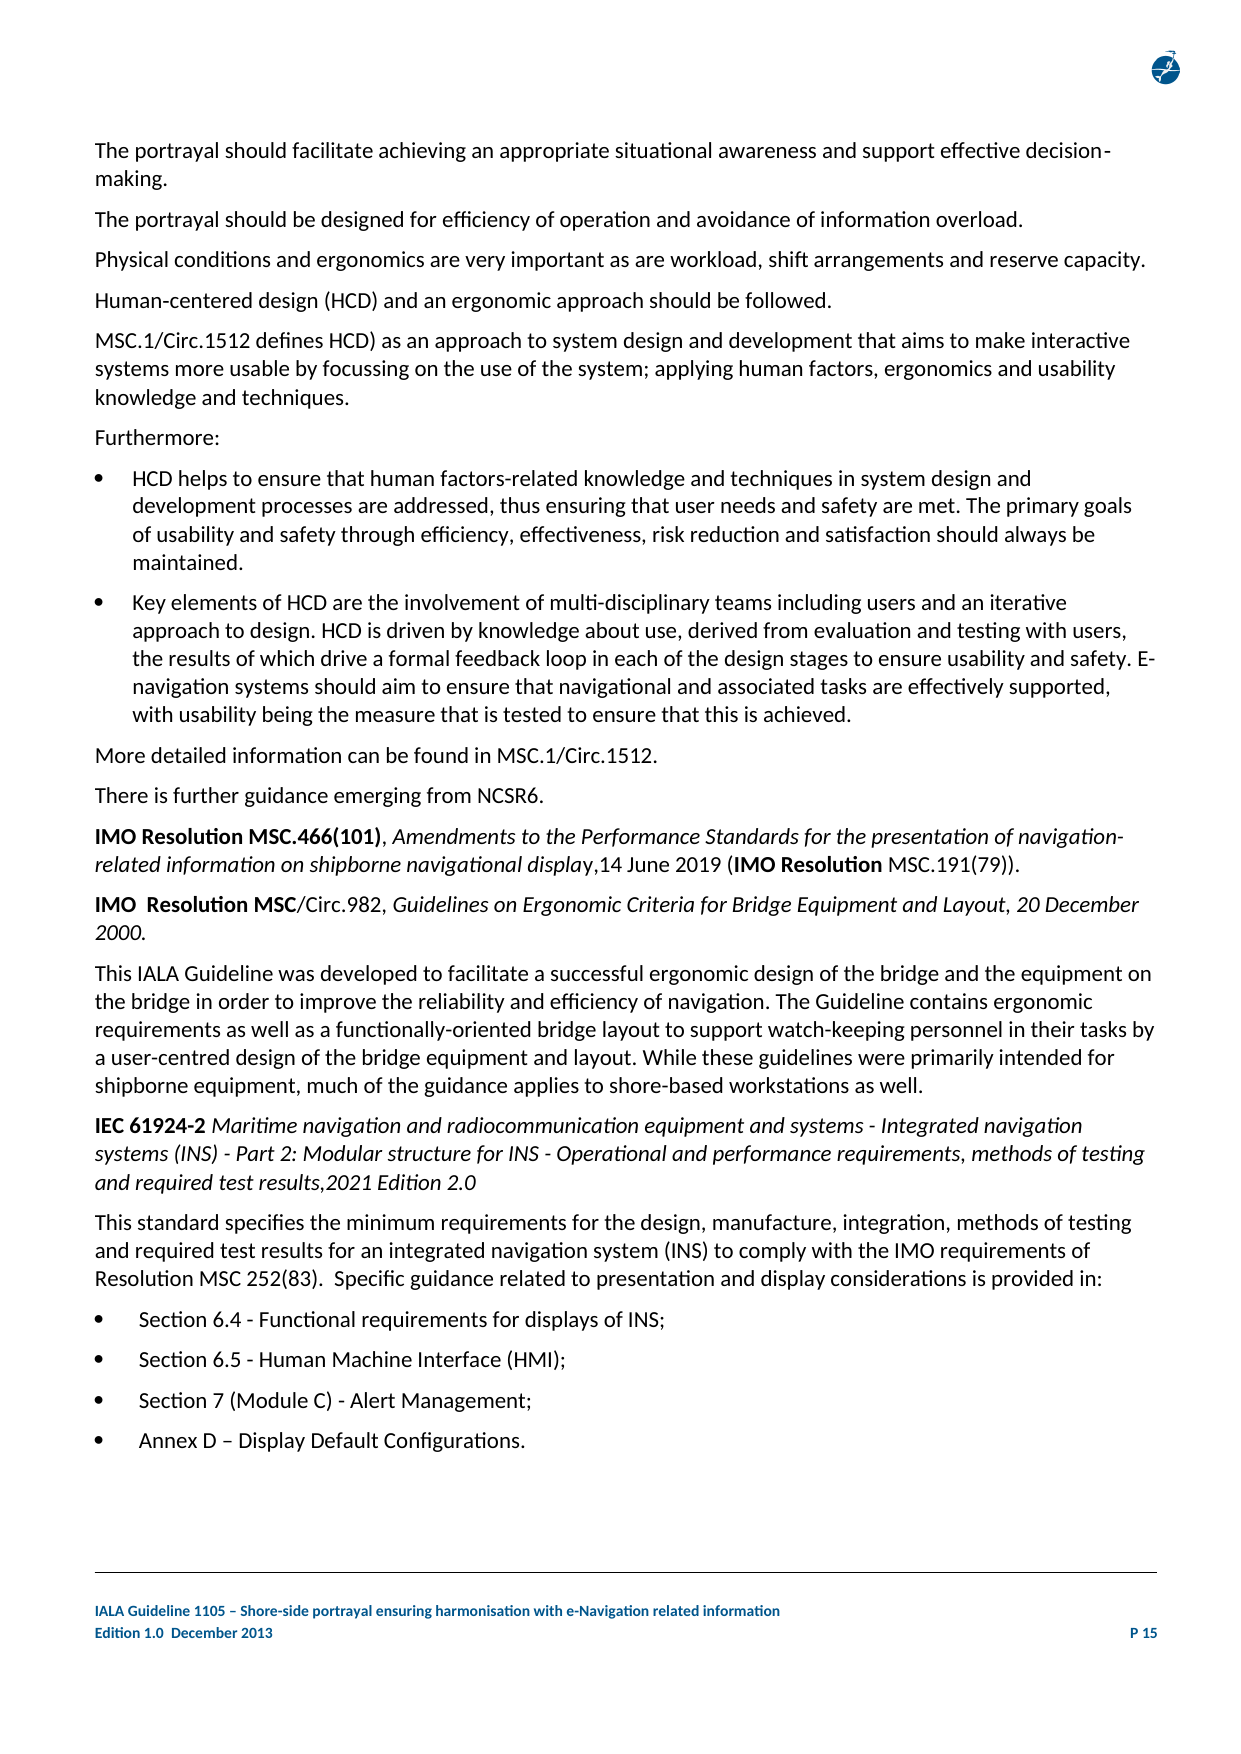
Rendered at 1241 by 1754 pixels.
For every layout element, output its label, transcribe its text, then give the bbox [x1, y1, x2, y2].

text Section 6.4 - Functional requirements for displays of INS; [94, 1305, 1157, 1333]
text This standard specifies the minimum requirements for the design, manufacture, integration, methods of testing and required test results for an integrated navigation system (INS) to comply with the IMO requirements of Resolution MSC 252(83). Specific guidance related to presentation and display considerations is provided in: [94, 1208, 1157, 1292]
text Section 6.5 - Human Machine Interface (HMI); [94, 1345, 1157, 1373]
text Section 7 (Module C) - Alert Management; [94, 1386, 1157, 1414]
text IMO Resolution MSC/Circ.982, Guidelines on Ergonomic Criteria for Bridge Equipment and Layout, 20 December 2000. [94, 890, 1157, 946]
text The portrayal should facilitate achieving an appropriate situational awareness and support effective decision‐making. [94, 136, 1157, 192]
picture [1120, 0, 1239, 119]
text Furthermore: [94, 423, 1157, 451]
text IEC 61924-2 Maritime navigation and radiocommunication equipment and systems - Integrated navigation systems (INS) - Part 2: Modular structure for INS - Operational and performance requirements, methods of testing and required test results,2021 Edition 2.0 [94, 1112, 1157, 1196]
text MSC.1/Circ.1512 defines HCD) as an approach to system design and development that aims to make interactive systems more usable by focussing on the use of the system; applying human factors, ergonomics and usability knowledge and techniques. [94, 327, 1157, 411]
text IMO Resolution MSC.466(101), Amendments to the Performance Standards for the presentation of navigation-related information on shipborne navigational display,14 June 2019 (IMO Resolution MSC.191(79)). [94, 822, 1157, 878]
list HCD helps to ensure that human factors-related knowledge and techniques in system design and development processes are addressed, thus ensuring that user needs and safety are met. The primary goals of usability and safety through efficiency, effectiveness, risk reduction and satisfaction should always be maintained. [94, 464, 1157, 576]
text Annex D – Display Default Configurations. [94, 1426, 1157, 1454]
text There is further guidance emerging from NCSR6. [94, 781, 1157, 809]
text The portrayal should be designed for efficiency of operation and avoidance of information overload. [94, 205, 1157, 233]
list Key elements of HCD are the involvement of multi-disciplinary teams including users and an iterative approach to design. HCD is driven by knowledge about use, derived from evaluation and testing with users, the results of which drive a formal feedback loop in each of the design stages to ensure usability and safety. E-navigation systems should aim to ensure that navigational and associated tasks are effectively supported, with usability being the measure that is tested to ensure that this is achieved. [94, 588, 1157, 728]
text This IALA Guideline was developed to facilitate a successful ergonomic design of the bridge and the equipment on the bridge in order to improve the reliability and efficiency of navigation. The Guideline contains ergonomic requirements as well as a functionally-oriented bridge layout to support watch-keeping personnel in their tasks by a user-centred design of the bridge equipment and layout. While these guidelines were primarily intended for shipborne equipment, much of the guidance applies to shore-based workstations as well. [94, 959, 1157, 1099]
text Human‐centered design (HCD) and an ergonomic approach should be followed. [94, 286, 1157, 314]
text Physical conditions and ergonomics are very important as are workload, shift arrangements and reserve capacity. [94, 246, 1157, 273]
text More detailed information can be found in MSC.1/Circ.1512. [94, 741, 1157, 769]
